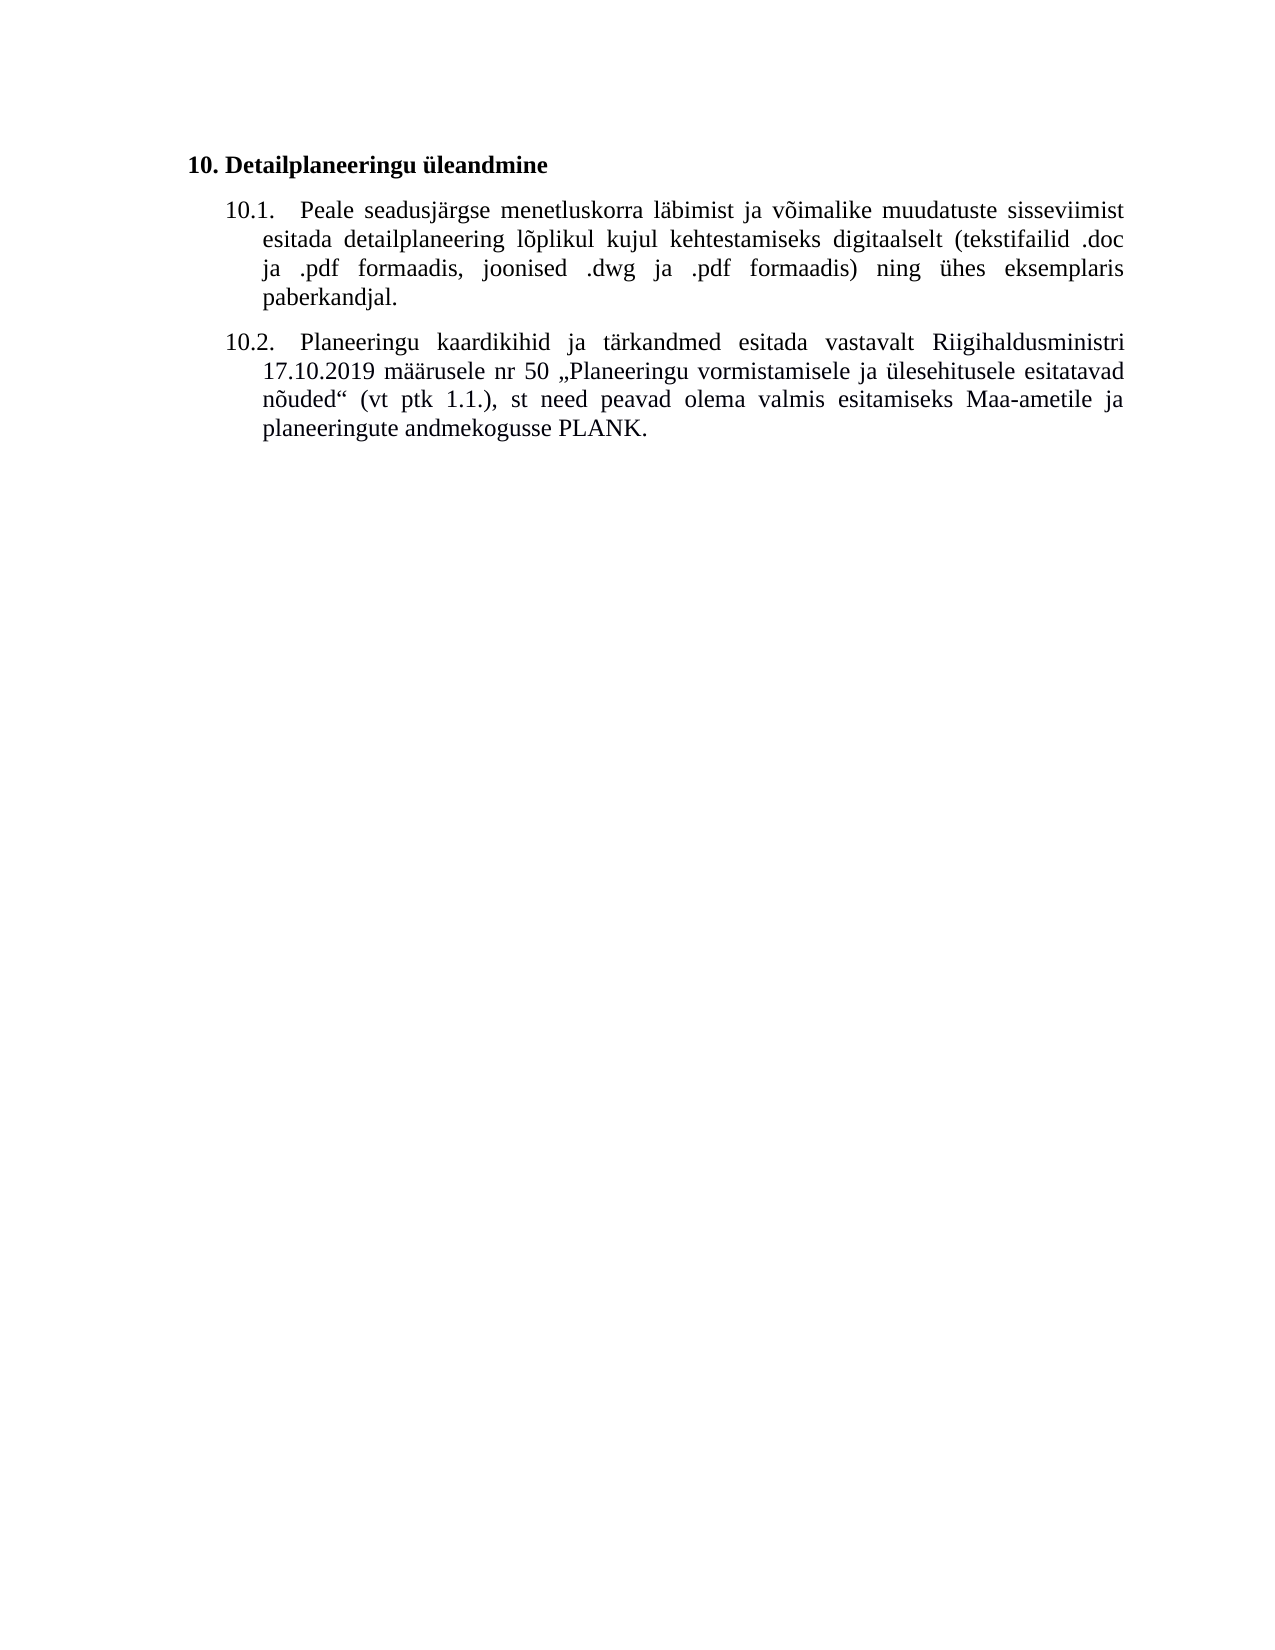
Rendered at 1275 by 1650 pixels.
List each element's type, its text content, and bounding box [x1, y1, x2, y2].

list Peale seadusjärgse menetluskorra läbimist ja võimalike muudatuste sisseviimist esitada detailplaneering lõplikul kujul kehtestamiseks digitaalselt (tekstifailid .doc ja .pdf formaadis, joonised .dwg ja .pdf formaadis) ning ühes eksemplaris paberkandjal. [225, 195, 1125, 310]
list Detailplaneeringu üleandmine [187, 150, 1125, 179]
list Planeeringu kaardikihid ja tärkandmed esitada vastavalt Riigihaldusministri 17.10.2019 määrusele nr 50 „Planeeringu vormistamisele ja ülesehitusele esitatavad nõuded“ (vt ptk 1.1.), st need peavad olema valmis esitamiseks Maa-ametile ja planeeringute andmekogusse PLANK. [225, 327, 1125, 442]
